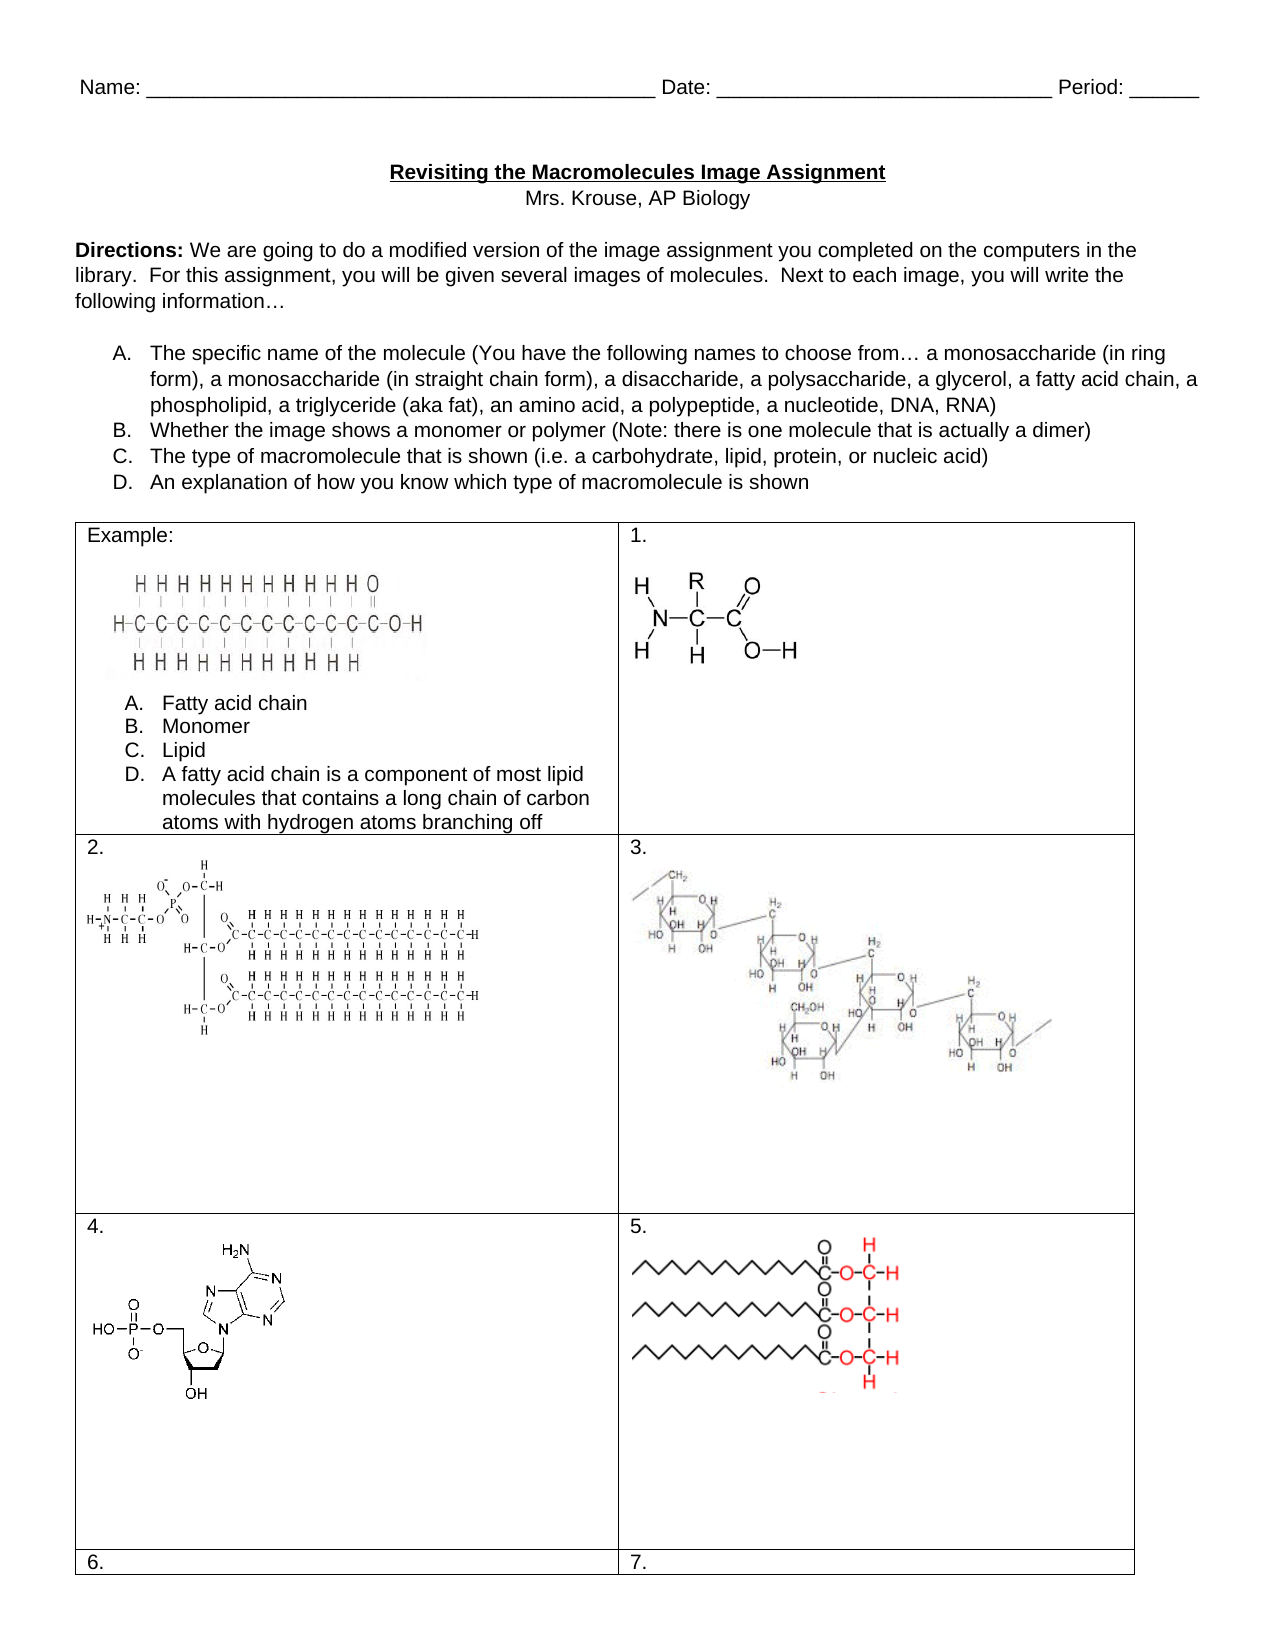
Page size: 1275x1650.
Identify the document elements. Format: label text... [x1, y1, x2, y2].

picture [629, 859, 1053, 1093]
text Directions: We are going to do a modified version of the image assignment you completed on the computers in the library. For this assignment, you will be given several images of molecules. Next to each image, you will write the following information… [75, 237, 1200, 313]
picture [629, 570, 799, 665]
table_cell 7. [619, 1550, 1134, 1573]
text Name: ____________________________________________ Date: _____________________________ Period: ______ [75, 75, 1200, 99]
picture [104, 563, 428, 684]
table_cell 3. [619, 835, 1134, 1212]
text Mrs. Krouse, AP Biology [75, 186, 1200, 210]
list The type of macromolecule that is shown (i.e. a carbohydrate, lipid, protein, or nucleic acid) [112, 444, 1200, 468]
picture [629, 1237, 927, 1393]
table_cell 4. [76, 1214, 618, 1548]
text Revisiting the Macromolecules Image Assignment [75, 160, 1200, 184]
picture [86, 1237, 291, 1405]
list Whether the image shows a monomer or polymer (Note: there is one molecule that is actually a dimer) [112, 418, 1200, 442]
table_cell 6. [76, 1550, 618, 1573]
table_cell 2. [76, 835, 618, 1212]
table_cell 5. [619, 1214, 1134, 1548]
list An explanation of how you know which type of macromolecule is shown [112, 470, 1200, 494]
list The specific name of the molecule (You have the following names to choose from… a monosaccharide (in ring form), a monosaccharide (in straight chain form), a disaccharide, a polysaccharide, a glycerol, a fatty acid chain, a phospholipid, a triglyceride (aka fat), an amino acid, a polypeptide, a nucleotide, DNA, RNA) [112, 341, 1200, 416]
table_header Example: Fatty acid chain Monomer Lipid A fatty acid chain is a component of most lipid molecules that contains a long chain of carbon atoms with hydrogen atoms branching off [76, 523, 618, 834]
picture [86, 859, 480, 1038]
table_header 1. [619, 523, 1134, 834]
